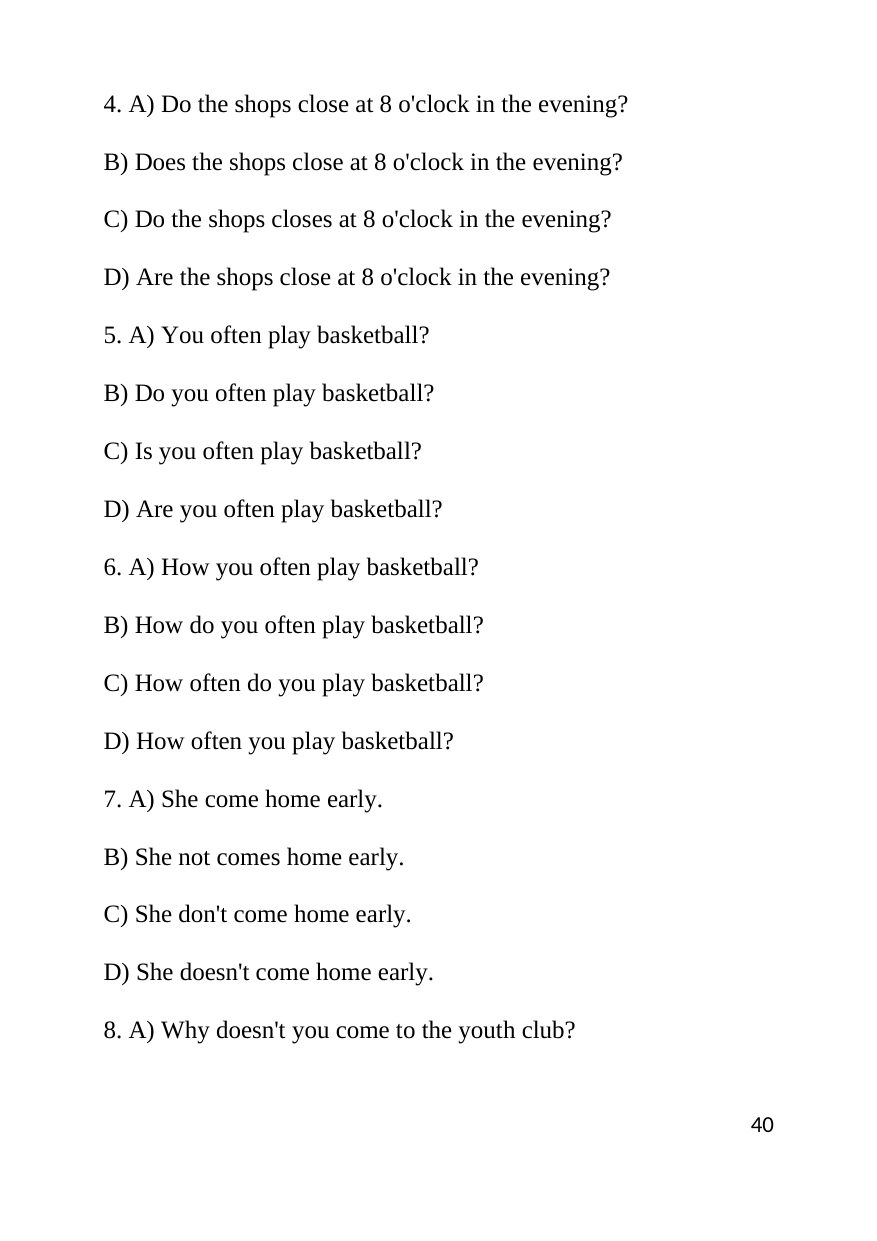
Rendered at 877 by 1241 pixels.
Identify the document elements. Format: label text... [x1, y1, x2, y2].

text C) Do the shops closes at 8 o'clock in the evening? [103, 204, 774, 233]
text 6. A) How you often play basketball? [103, 552, 774, 581]
text 5. A) You often play basketball? [103, 320, 774, 349]
text 8. A) Why doesn't you come to the youth club? [103, 1015, 774, 1044]
text 4. A) Do the shops close at 8 o'clock in the evening? [103, 89, 774, 117]
text B) She not comes home early. [103, 842, 774, 870]
text 7. A) She come home early. [103, 784, 774, 812]
text B) Do you often play basketball? [103, 378, 774, 407]
text B) How do you often play basketball? [103, 610, 774, 639]
text B) Does the shops close at 8 o'clock in the evening? [103, 147, 774, 175]
text D) How often you play basketball? [103, 726, 774, 754]
text C) She don't come home early. [103, 899, 774, 928]
text C) Is you often play basketball? [103, 436, 774, 465]
text D) Are you often play basketball? [103, 494, 774, 523]
text C) How often do you play basketball? [103, 668, 774, 697]
text D) Are the shops close at 8 o'clock in the evening? [103, 262, 774, 291]
text D) She doesn't come home early. [103, 957, 774, 986]
